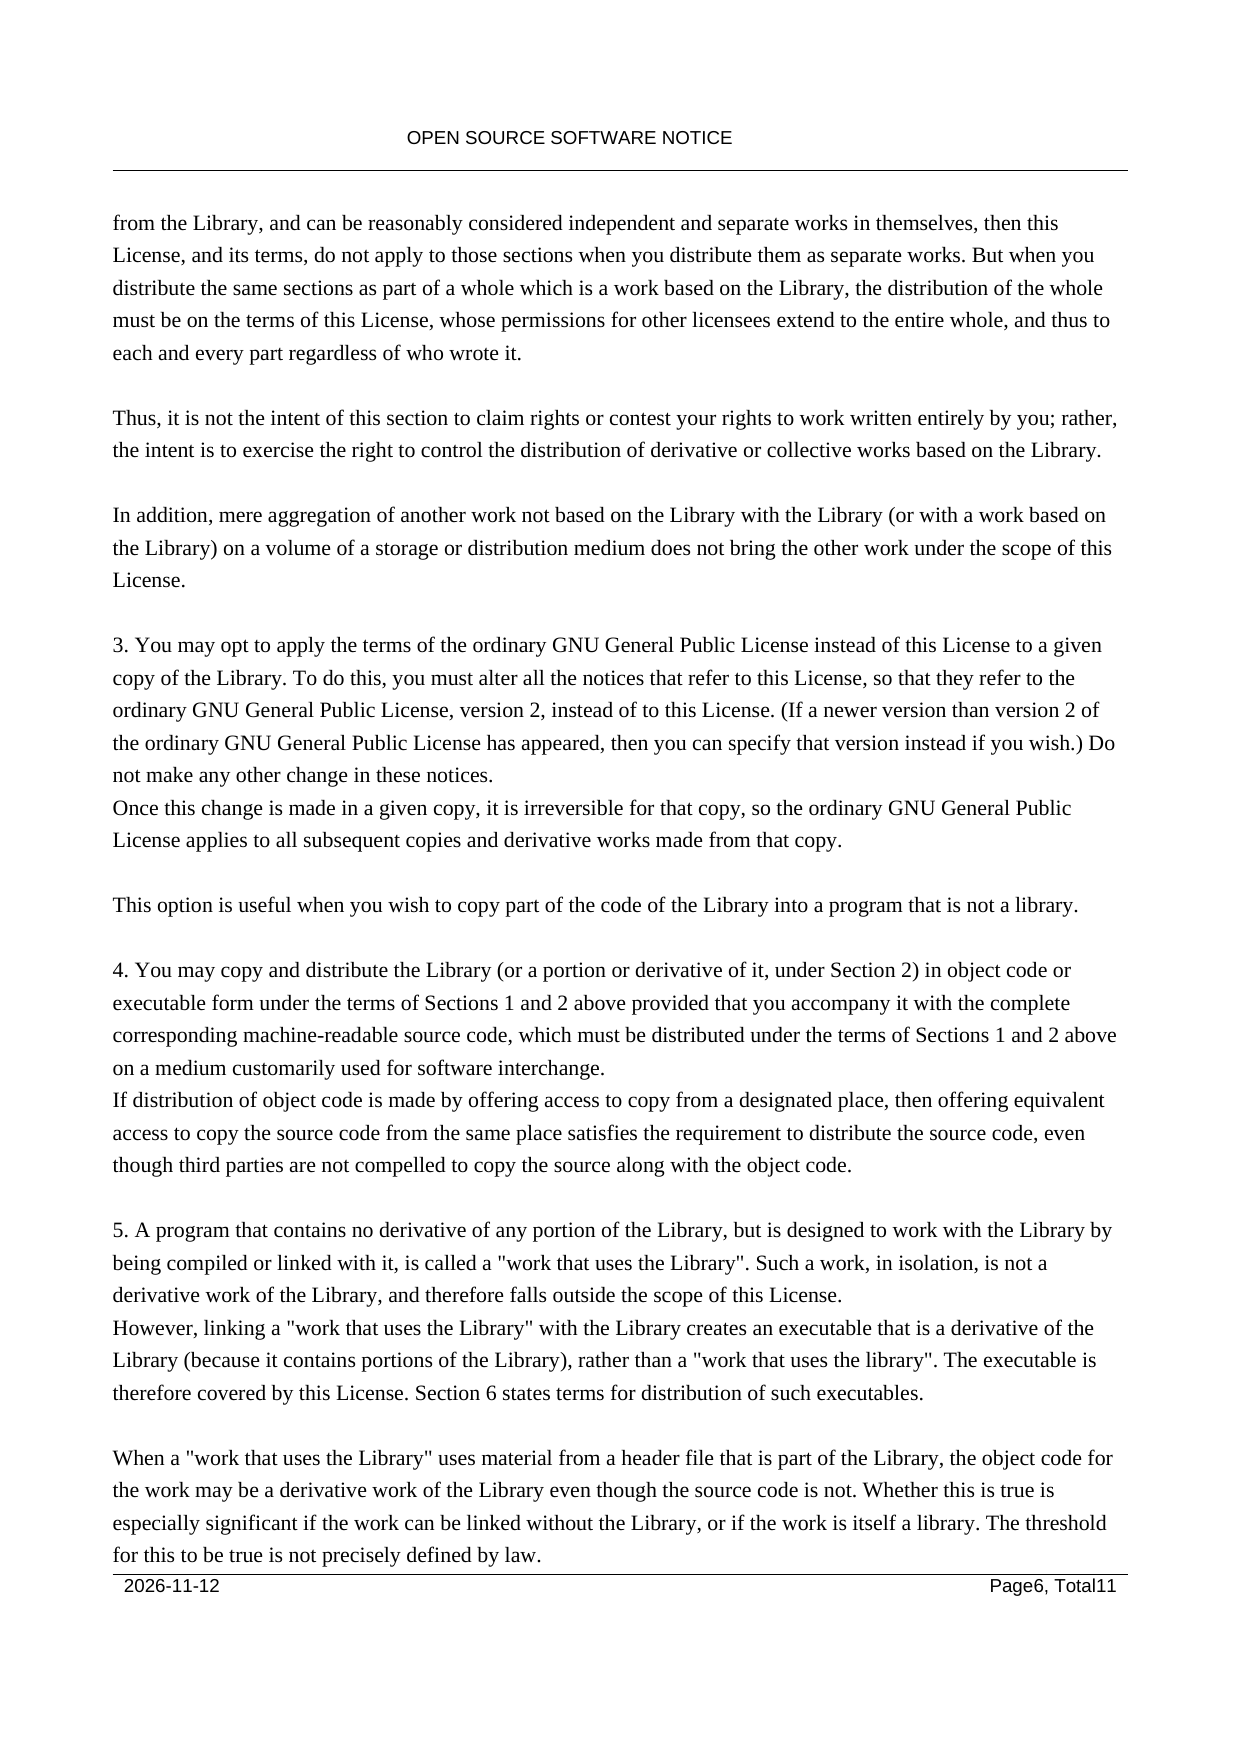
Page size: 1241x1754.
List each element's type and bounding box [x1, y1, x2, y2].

text [112, 206, 1128, 1571]
